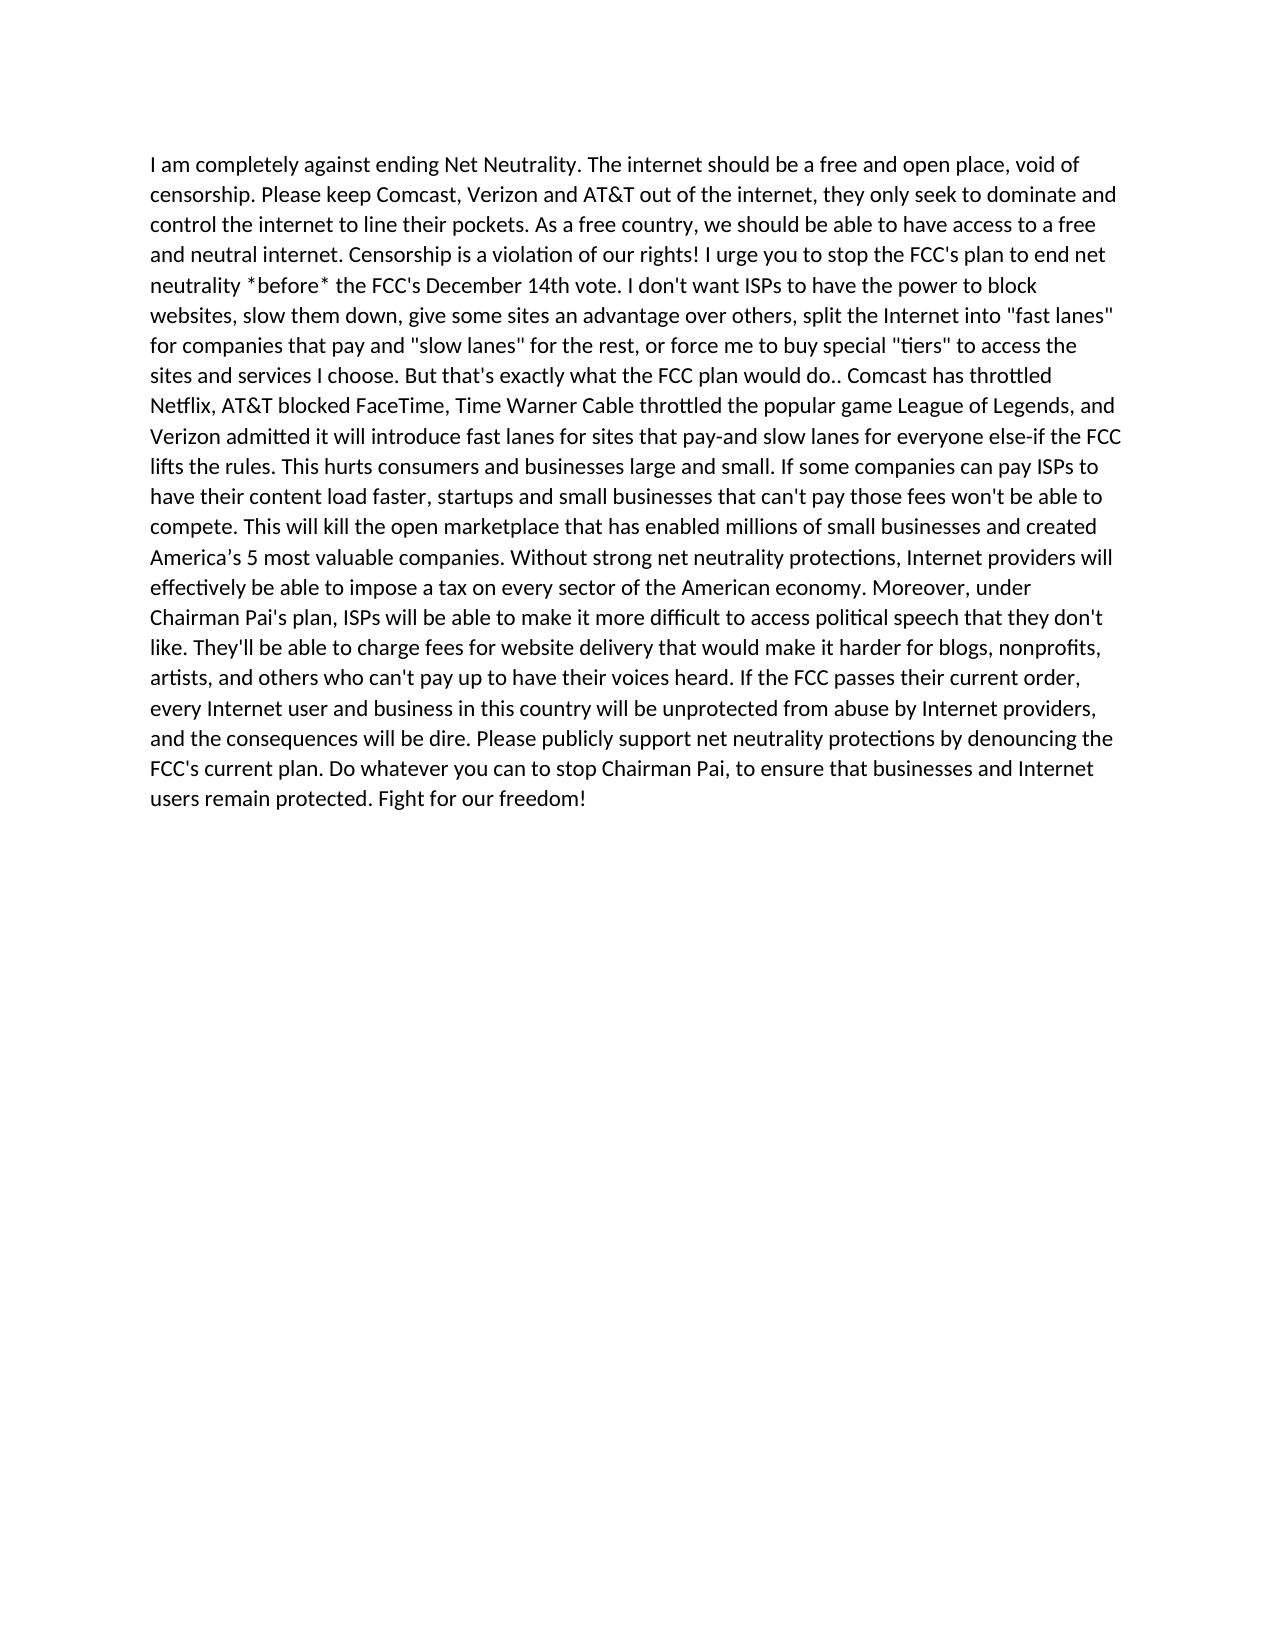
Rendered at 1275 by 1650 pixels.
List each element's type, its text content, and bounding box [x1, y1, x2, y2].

text I am completely against ending Net Neutrality. The internet should be a free and open place, void of censorship. Please keep Comcast, Verizon and AT&T out of the internet, they only seek to dominate and control the internet to line their pockets. As a free country, we should be able to have access to a free and neutral internet. Censorship is a violation of our rights! I urge you to stop the FCC's plan to end net neutrality *before* the FCC's December 14th vote. I don't want ISPs to have the power to block websites, slow them down, give some sites an advantage over others, split the Internet into "fast lanes" for companies that pay and "slow lanes" for the rest, or force me to buy special "tiers" to access the sites and services I choose. But that's exactly what the FCC plan would do.. Comcast has throttled Netflix, AT&T blocked FaceTime, Time Warner Cable throttled the popular game League of Legends, and Verizon admitted it will introduce fast lanes for sites that pay-and slow lanes for everyone else-if the FCC lifts the rules. This hurts consumers and businesses large and small. If some companies can pay ISPs to have their content load faster, startups and small businesses that can't pay those fees won't be able to compete. This will kill the open marketplace that has enabled millions of small businesses and created America’s 5 most valuable companies. Without strong net neutrality protections, Internet providers will effectively be able to impose a tax on every sector of the American economy. Moreover, under Chairman Pai's plan, ISPs will be able to make it more difficult to access political speech that they don't like. They'll be able to charge fees for website delivery that would make it harder for blogs, nonprofits, artists, and others who can't pay up to have their voices heard. If the FCC passes their current order, every Internet user and business in this country will be unprotected from abuse by Internet providers, and the consequences will be dire. Please publicly support net neutrality protections by denouncing the FCC's current plan. Do whatever you can to stop Chairman Pai, to ensure that businesses and Internet users remain protected. Fight for our freedom! [150, 150, 1125, 812]
